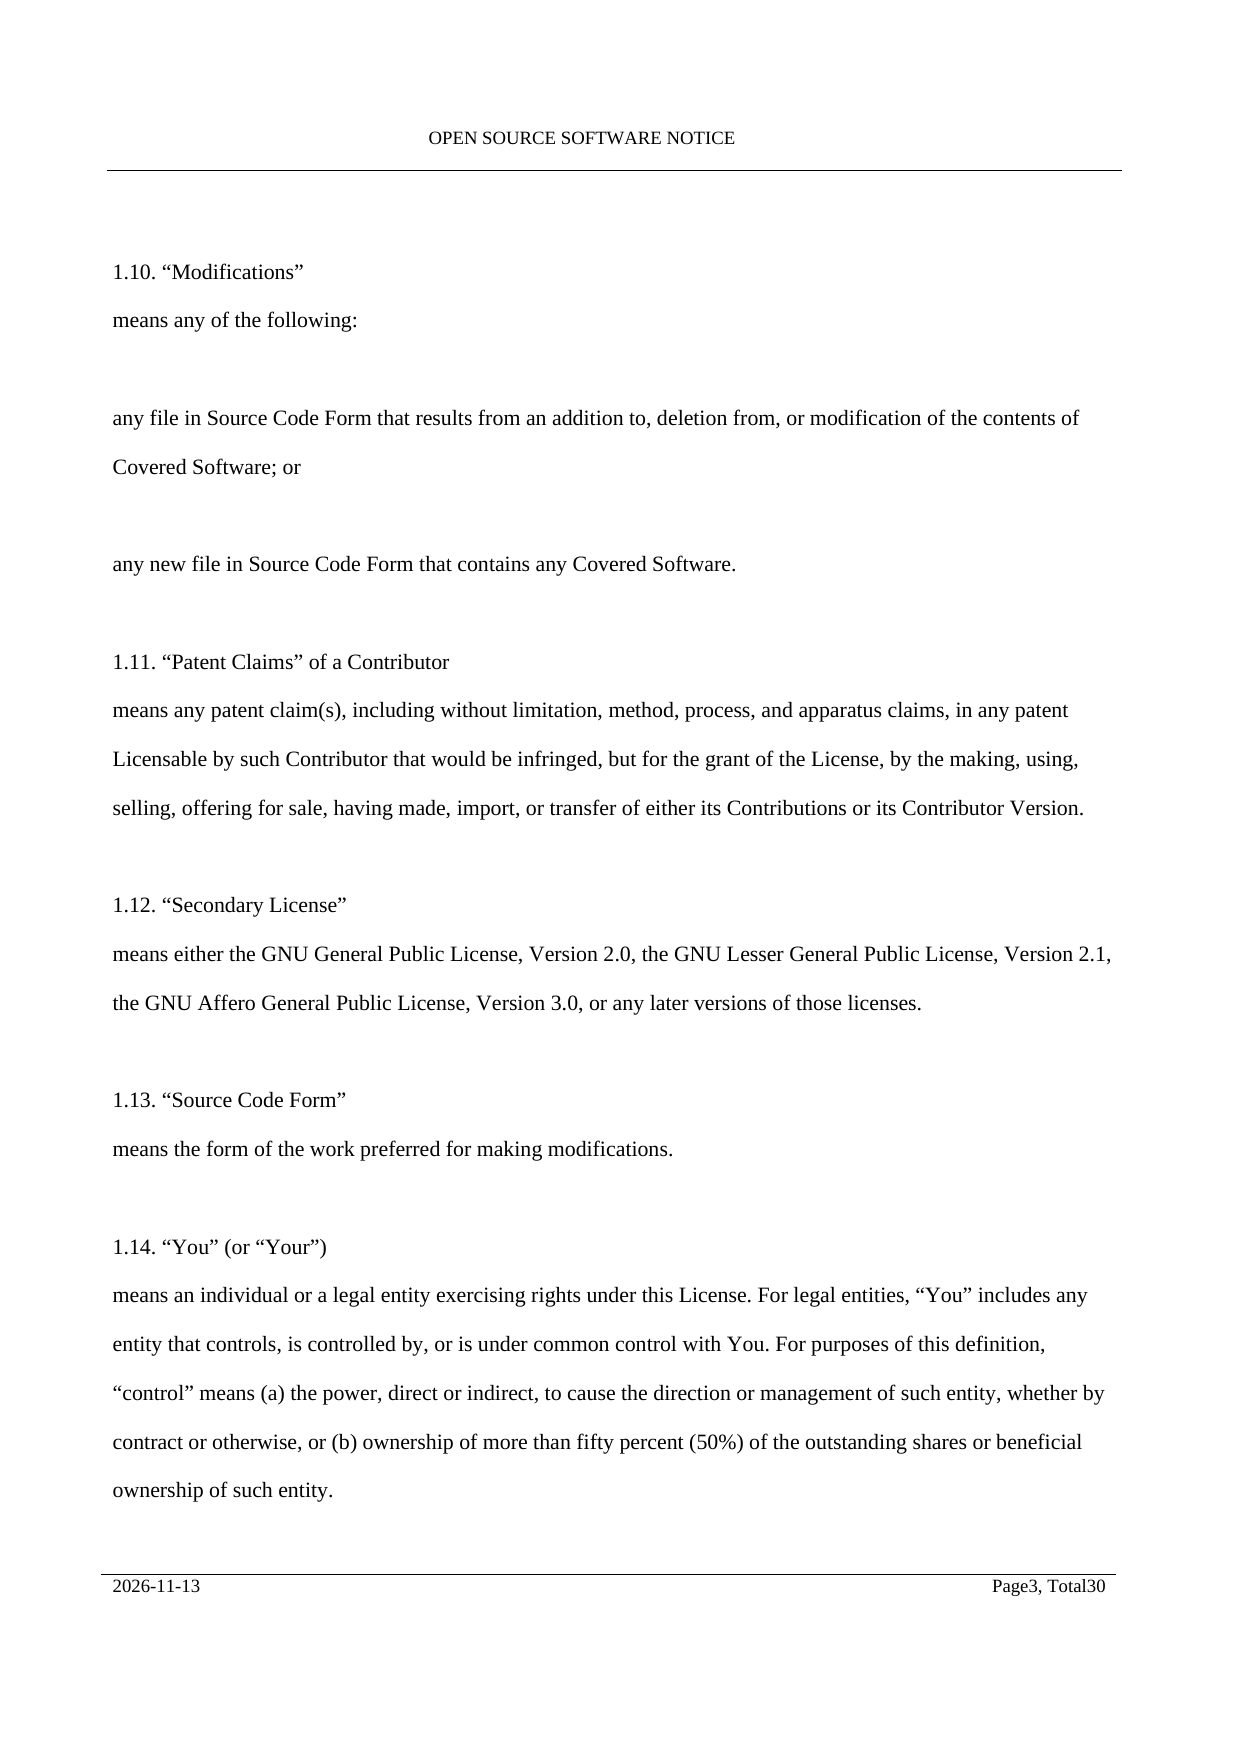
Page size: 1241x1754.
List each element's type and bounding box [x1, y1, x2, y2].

text [112, 206, 1128, 1506]
